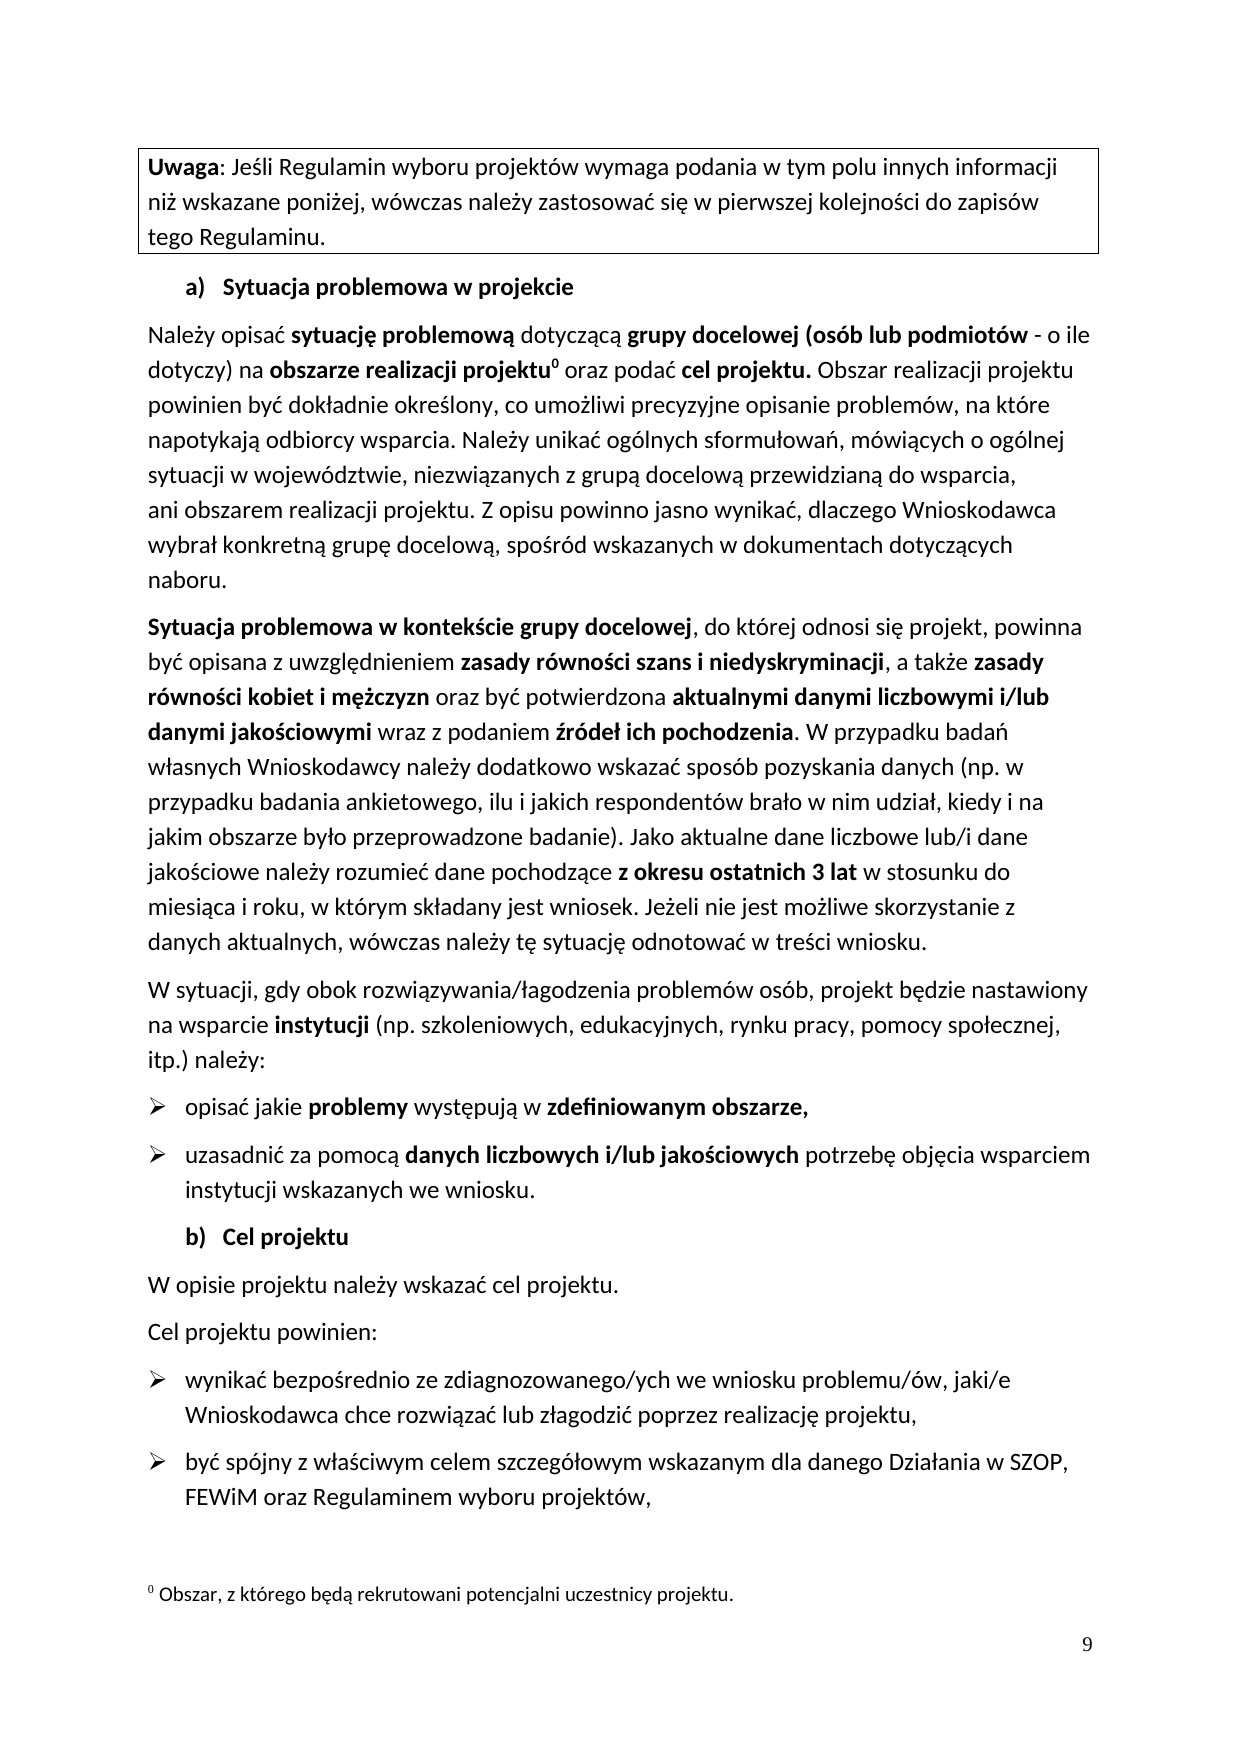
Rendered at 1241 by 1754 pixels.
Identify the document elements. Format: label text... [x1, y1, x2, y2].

text Uwaga: Jeśli Regulamin wyboru projektów wymaga podania w tym polu innych informacji niż wskazane poniżej, wówczas należy zastosować się w pierwszej kolejności do zapisów tego Regulaminu. [139, 149, 1098, 253]
list Cel projektu [185, 1221, 1093, 1252]
list opisać jakie problemy występują w zdefiniowanym obszarze, [148, 1091, 1093, 1122]
text Należy opisać sytuację problemową dotyczącą grupy docelowej (osób lub podmiotów - o ile dotyczy) na obszarze realizacji projektu oraz podać cel projektu. Obszar realizacji projektu powinien być dokładnie określony, co umożliwi precyzyjne opisanie problemów, na które napotykają odbiorcy wsparcia. Należy unikać ogólnych sformułowań, mówiących o ogólnej sytuacji w województwie, niezwiązanych z grupą docelową przewidzianą do wsparcia, ani obszarem realizacji projektu. Z opisu powinno jasno wynikać, dlaczego Wnioskodawca wybrał konkretną grupę docelową, spośród wskazanych w dokumentach dotyczących naboru. [148, 319, 1093, 594]
list wynikać bezpośrednio ze zdiagnozowanego/ych we wniosku problemu/ów, jaki/e Wnioskodawca chce rozwiązać lub złagodzić poprzez realizację projektu, [148, 1364, 1093, 1429]
text Sytuacja problemowa w kontekście grupy docelowej, do której odnosi się projekt, powinna być opisana z uwzględnieniem zasady równości szans i niedyskryminacji, a także zasady równości kobiet i mężczyzn oraz być potwierdzona aktualnymi danymi liczbowymi i/lub danymi jakościowymi wraz z podaniem źródeł ich pochodzenia. W przypadku badań własnych Wnioskodawcy należy dodatkowo wskazać sposób pozyskania danych (np. w przypadku badania ankietowego, ilu i jakich respondentów brało w nim udział, kiedy i na jakim obszarze było przeprowadzone badanie). Jako aktualne dane liczbowe lub/i dane jakościowe należy rozumieć dane pochodzące z okresu ostatnich 3 lat w stosunku do miesiąca i roku, w którym składany jest wniosek. Jeżeli nie jest możliwe skorzystanie z danych aktualnych, wówczas należy tę sytuację odnotować w treści wniosku. [148, 611, 1093, 957]
text W opisie projektu należy wskazać cel projektu. [148, 1269, 1093, 1299]
text Cel projektu powinien: [148, 1316, 1093, 1347]
list uzasadnić za pomocą danych liczbowych i/lub jakościowych potrzebę objęcia wsparciem instytucji wskazanych we wniosku. [148, 1139, 1093, 1204]
list Sytuacja problemowa w projekcie [185, 271, 1093, 302]
text W sytuacji, gdy obok rozwiązywania/łagodzenia problemów osób, projekt będzie nastawiony na wsparcie instytucji (np. szkoleniowych, edukacyjnych, rynku pracy, pomocy społecznej, itp.) należy: [148, 974, 1093, 1074]
list być spójny z właściwym celem szczegółowym wskazanym dla danego Działania w SZOP, FEWiM oraz Regulaminem wyboru projektów, [148, 1446, 1093, 1512]
